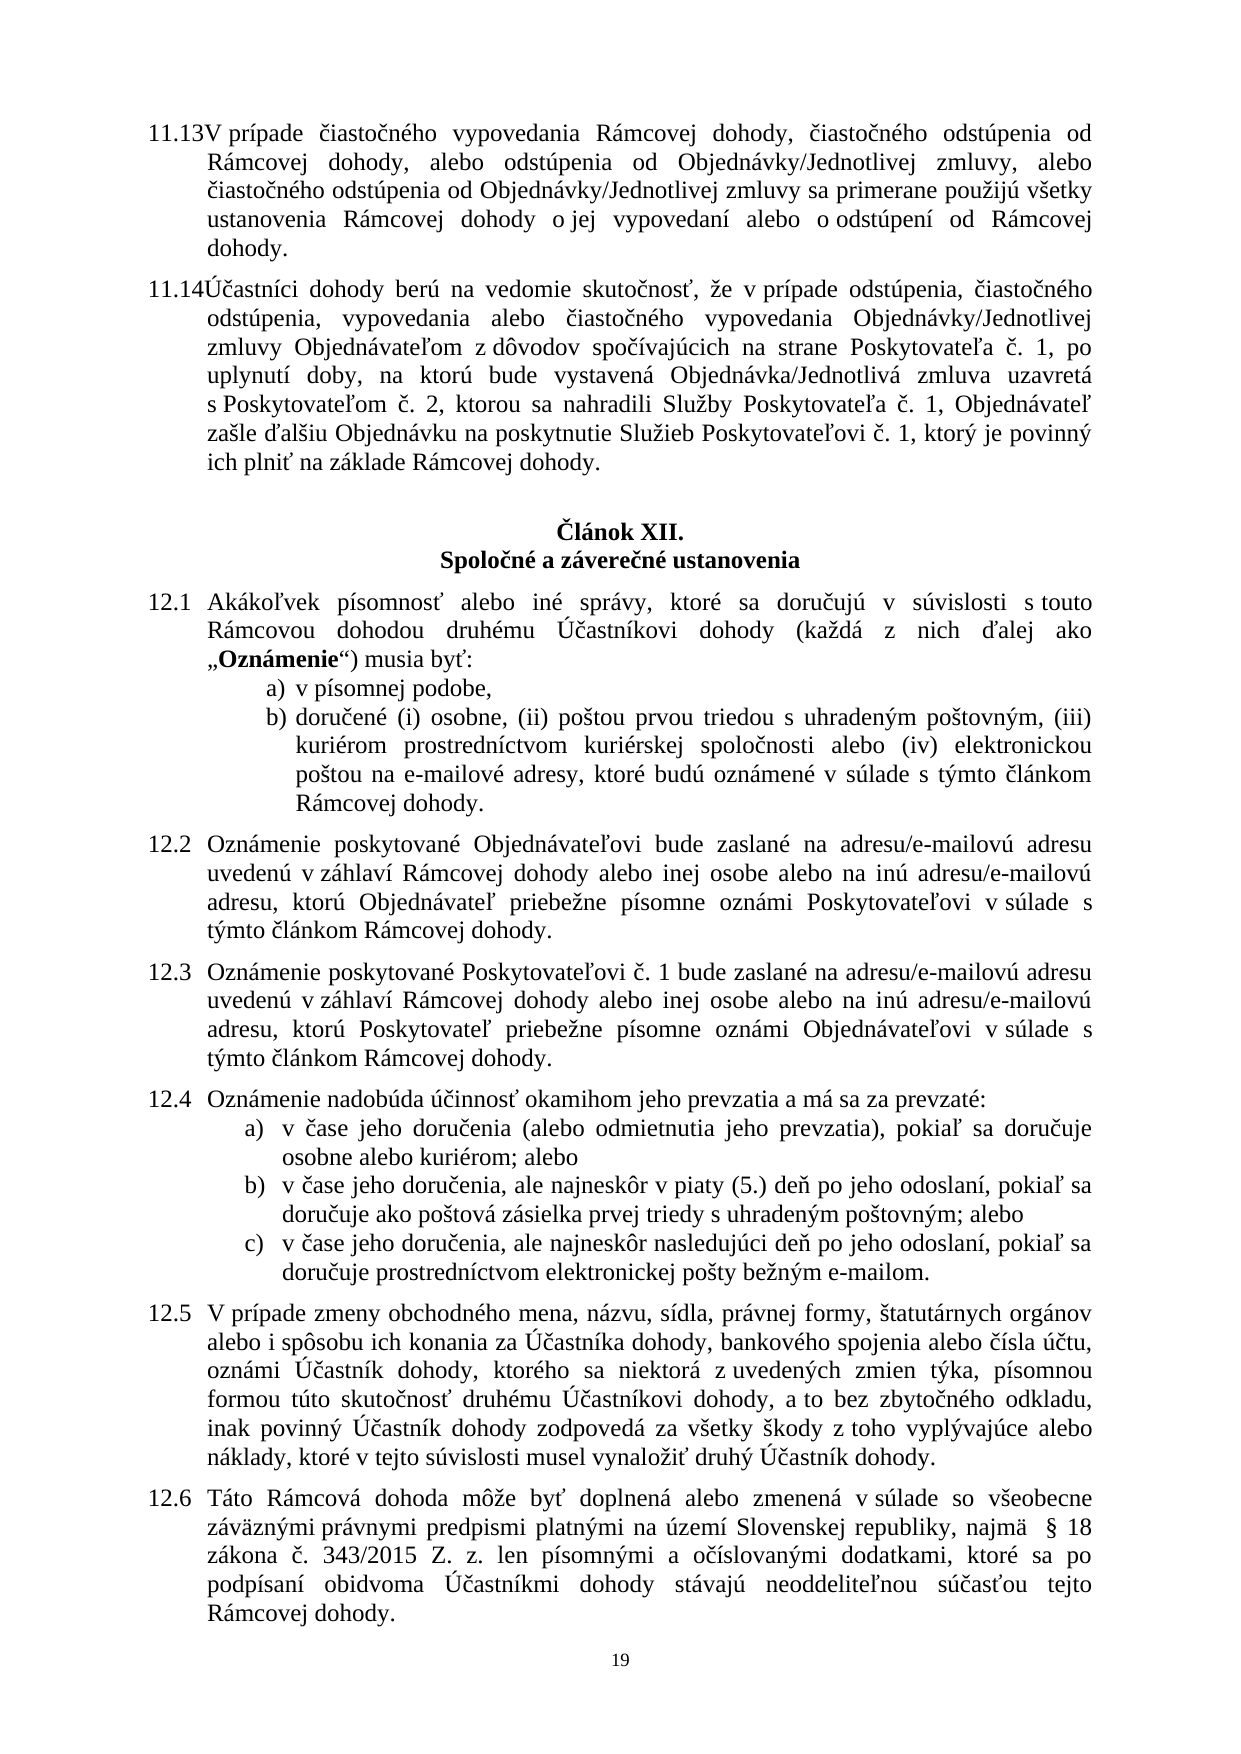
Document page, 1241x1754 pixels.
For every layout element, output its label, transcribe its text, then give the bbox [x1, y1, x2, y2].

text 11.14Účastníci dohody berú na vedomie skutočnosť, že v prípade odstúpenia, čiastočného odstúpenia, vypovedania alebo čiastočného vypovedania Objednávky/Jednotlivej zmluvy Objednávateľom z dôvodov spočívajúcich na strane Poskytovateľa č. 1, po uplynutí doby, na ktorú bude vystavená Objednávka/Jednotlivá zmluva uzavretá s Poskytovateľom č. 2, ktorou sa nahradili Služby Poskytovateľa č. 1, Objednávateľ zašle ďalšiu Objednávku na poskytnutie Služieb Poskytovateľovi č. 1, ktorý je povinný ich plniť na základe Rámcovej dohody. [148, 274, 1092, 476]
list doručené (i) osobne, (ii) poštou prvou triedou s uhradeným poštovným, (iii) kuriérom prostredníctvom kuriérskej spoločnosti alebo (iv) elektronickou poštou na e-mailové adresy, ktoré budú oznámené v súlade s týmto článkom Rámcovej dohody. [266, 702, 1092, 817]
list V prípade zmeny obchodného mena, názvu, sídla, právnej formy, štatutárnych orgánov alebo i spôsobu ich konania za Účastníka dohody, bankového spojenia alebo čísla účtu, oznámi Účastník dohody, ktorého sa niektorá z uvedených zmien týka, písomnou formou túto skutočnosť druhému Účastníkovi dohody, a to bez zbytočného odkladu, inak povinný Účastník dohody zodpovedá za všetky škody z toho vyplývajúce alebo náklady, ktoré v tejto súvislosti musel vynaložiť druhý Účastník dohody. [148, 1298, 1092, 1471]
list Akákoľvek písomnosť alebo iné správy, ktoré sa doručujú v súvislosti s touto Rámcovou dohodou druhému Účastníkovi dohody (každá z nich ďalej ako „Oznámenie“) musia byť: [148, 587, 1092, 673]
list Oznámenie nadobúda účinnosť okamihom jeho prevzatia a má sa za prevzaté: [148, 1084, 1092, 1113]
list Oznámenie poskytované Objednávateľovi bude zaslané na adresu/e-mailovú adresu uvedenú v záhlaví Rámcovej dohody alebo inej osobe alebo na inú adresu/e-mailovú adresu, ktorú Objednávateľ priebežne písomne oznámi Poskytovateľovi v súlade s týmto článkom Rámcovej dohody. [148, 829, 1092, 944]
list v čase jeho doručenia, ale najneskôr v piaty (5.) deň po jeho odoslaní, pokiaľ sa doručuje ako poštová zásielka prvej triedy s uhradeným poštovným; alebo [244, 1171, 1092, 1228]
text Spoločné a záverečné ustanovenia [148, 546, 1092, 574]
list v čase jeho doručenia, ale najneskôr nasledujúci deň po jeho odoslaní, pokiaľ sa doručuje prostredníctvom elektronickej pošty bežným e-mailom. [244, 1228, 1092, 1286]
text 11.13V prípade čiastočného vypovedania Rámcovej dohody, čiastočného odstúpenia od Rámcovej dohody, alebo odstúpenia od Objednávky/Jednotlivej zmluvy, alebo čiastočného odstúpenia od Objednávky/Jednotlivej zmluvy sa primerane použijú všetky ustanovenia Rámcovej dohody o jej vypovedaní alebo o odstúpení od Rámcovej dohody. [148, 118, 1092, 262]
list Oznámenie poskytované Poskytovateľovi č. 1 bude zaslané na adresu/e-mailovú adresu uvedenú v záhlaví Rámcovej dohody alebo inej osobe alebo na inú adresu/e-mailovú adresu, ktorú Poskytovateľ priebežne písomne oznámi Objednávateľovi v súlade s týmto článkom Rámcovej dohody. [148, 957, 1092, 1072]
list v písomnej podobe, [266, 673, 1092, 702]
list Táto Rámcová dohoda môže byť doplnená alebo zmenená v súlade so všeobecne záväznými právnymi predpismi platnými na území Slovenskej republiky, najmä § 18 zákona č. 343/2015 Z. z. len písomnými a očíslovanými dodatkami, ktoré sa po podpísaní obidvoma Účastníkmi dohody stávajú neoddeliteľnou súčasťou tejto Rámcovej dohody. [148, 1483, 1092, 1627]
text Článok XII. [148, 517, 1092, 546]
list v čase jeho doručenia (alebo odmietnutia jeho prevzatia), pokiaľ sa doručuje osobne alebo kuriérom; alebo [244, 1113, 1092, 1171]
